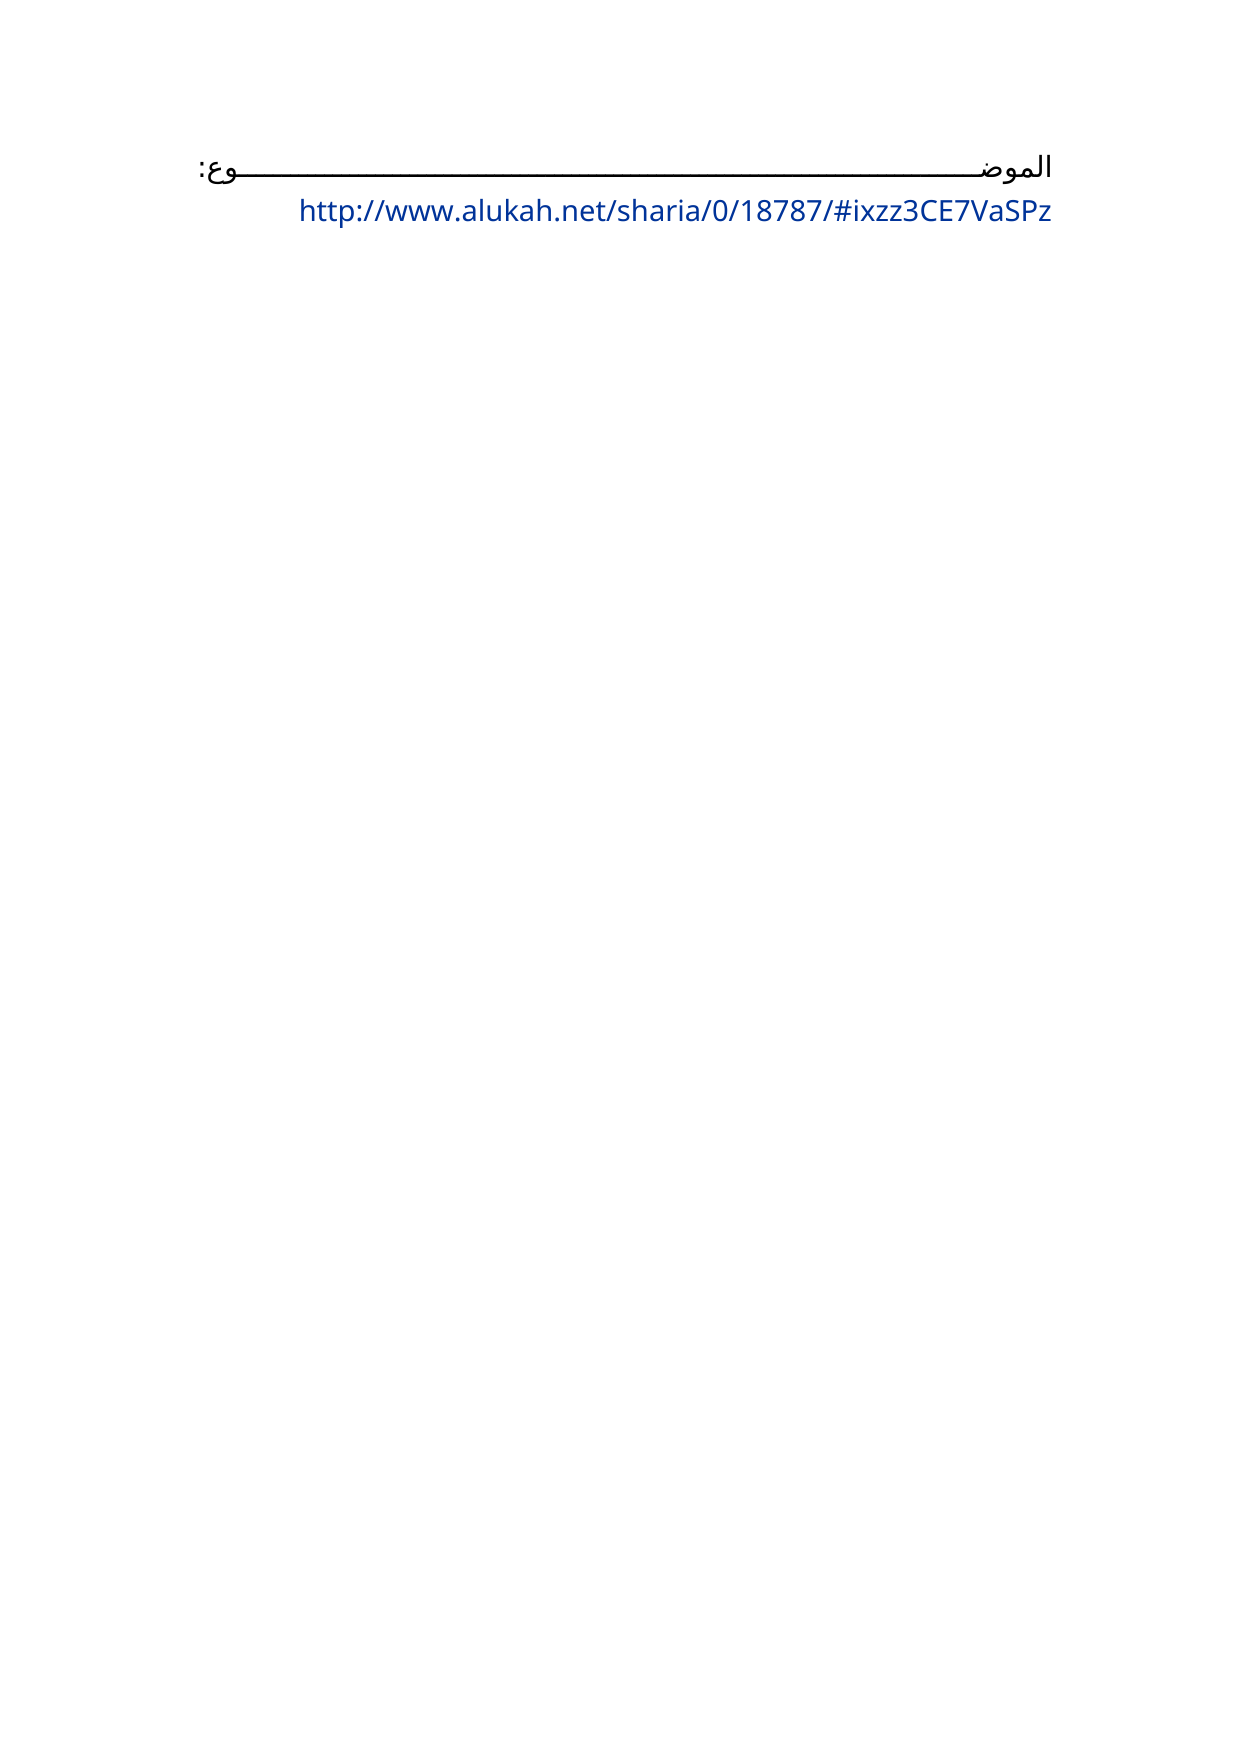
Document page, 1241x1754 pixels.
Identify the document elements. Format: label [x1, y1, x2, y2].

text [187, 150, 1053, 229]
